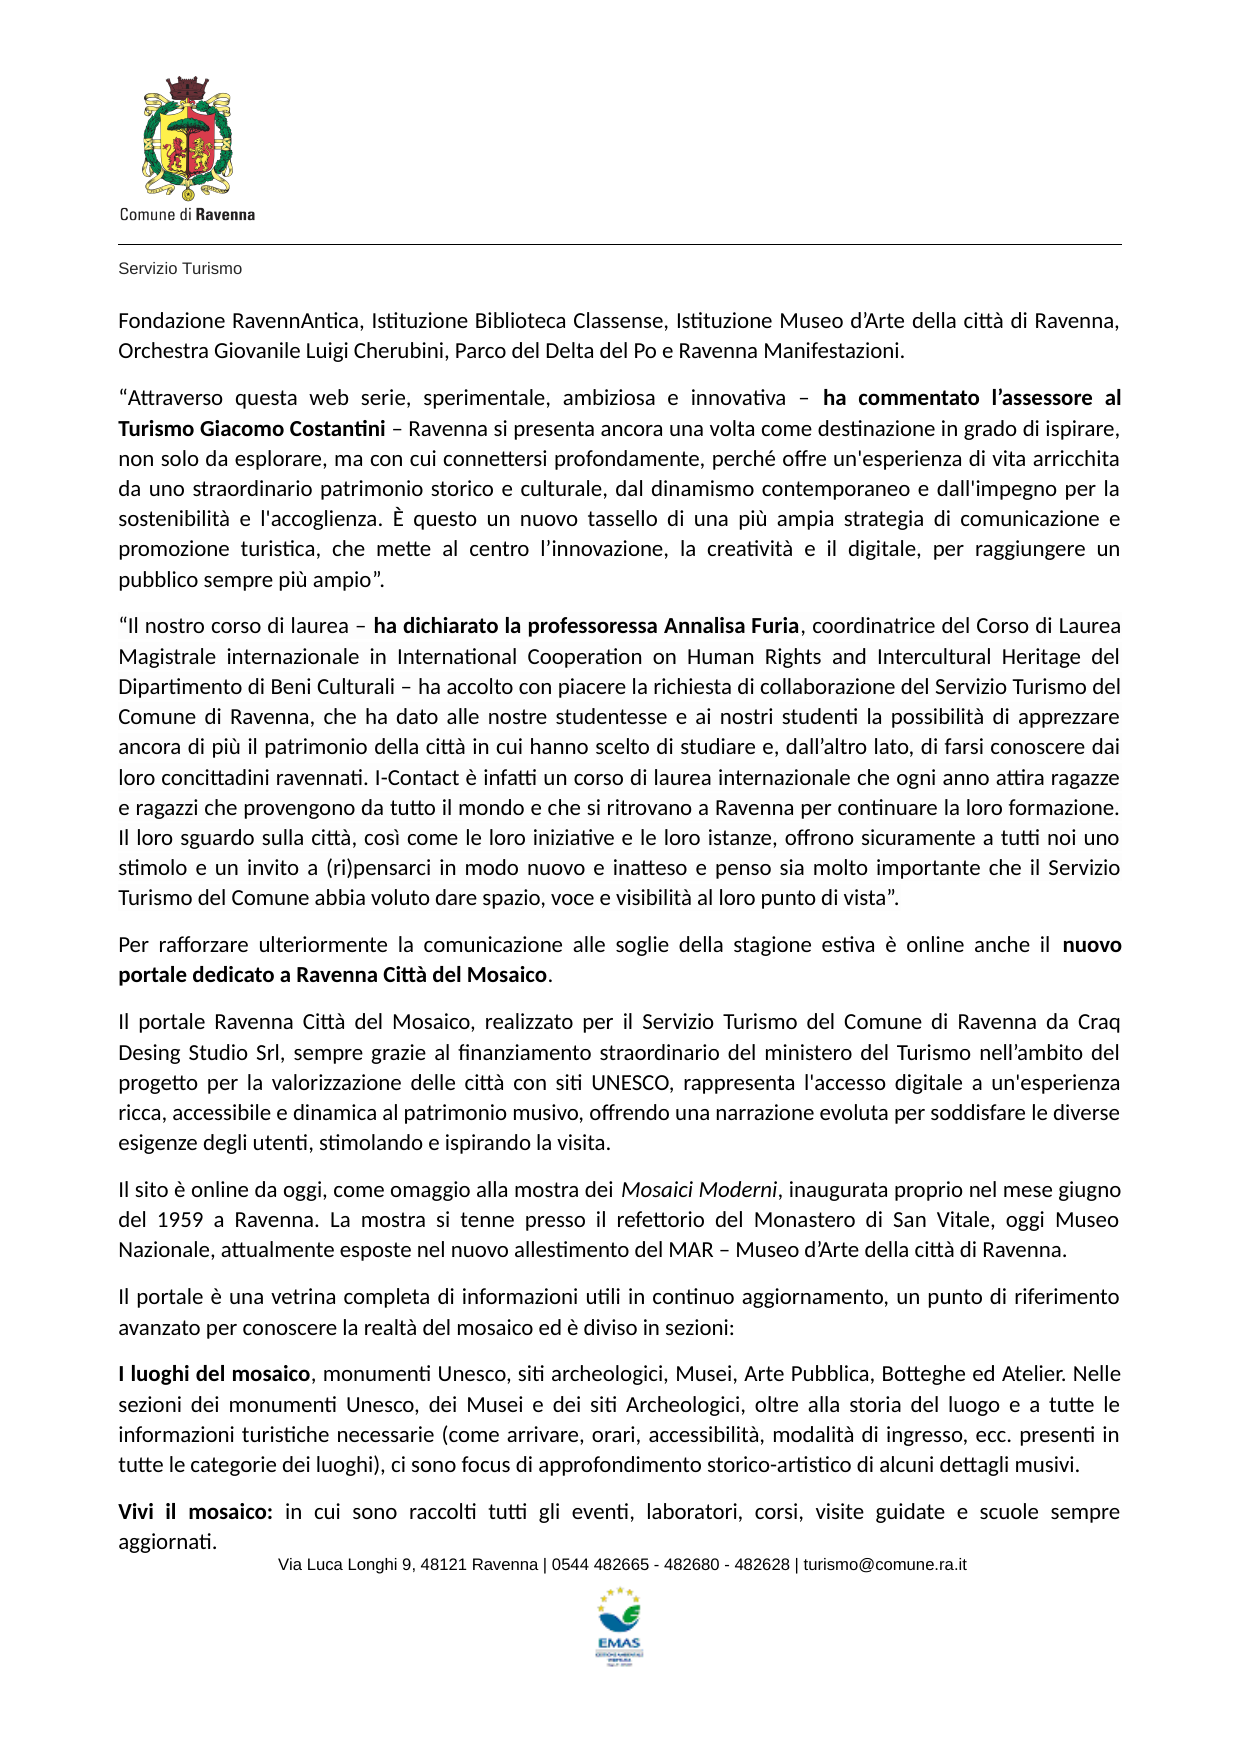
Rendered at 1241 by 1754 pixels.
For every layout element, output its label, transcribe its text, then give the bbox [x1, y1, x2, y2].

text Il portale Ravenna Città del Mosaico, realizzato per il Servizio Turismo del Comune di Ravenna da Craq Desing Studio Srl, sempre grazie al finanziamento straordinario del ministero del Turismo nell’ambito del progetto per la valorizzazione delle città con siti UNESCO, rappresenta l'accesso digitale a un'esperienza ricca, accessibile e dinamica al patrimonio musivo, offrendo una narrazione evoluta per soddisfare le diverse esigenze degli utenti, stimolando e ispirando la visita. [118, 1007, 1122, 1156]
text I luoghi del mosaico, monumenti Unesco, siti archeologici, Musei, Arte Pubblica, Botteghe ed Atelier. Nelle sezioni dei monumenti Unesco, dei Musei e dei siti Archeologici, oltre alla storia del luogo e a tutte le informazioni turistiche necessarie (come arrivare, orari, accessibilità, modalità di ingresso, ecc. presenti in tutte le categorie dei luoghi), ci sono focus di approfondimento storico-artistico di alcuni dettagli musivi. [118, 1359, 1122, 1478]
text Per rafforzare ulteriormente la comunicazione alle soglie della stagione estiva è online anche il nuovo portale dedicato a Ravenna Città del Mosaico. [118, 930, 1122, 988]
text Il sito è online da oggi, come omaggio alla mostra dei Mosaici Moderni, inaugurata proprio nel mese giugno del 1959 a Ravenna. La mostra si tenne presso il refettorio del Monastero di San Vitale, oggi Museo Nazionale, attualmente esposte nel nuovo allestimento del MAR – Museo d’Arte della città di Ravenna. [118, 1175, 1122, 1263]
text Vivi il mosaico: in cui sono raccolti tutti gli eventi, laboratori, corsi, visite guidate e scuole sempre aggiornati. [118, 1497, 1122, 1555]
picture [588, 1577, 652, 1681]
text Il portale è una vetrina completa di informazioni utili in continuo aggiornamento, un punto di riferimento avanzato per conoscere la realtà del mosaico ed è diviso in sezioni: [118, 1282, 1122, 1341]
text “Attraverso questa web serie, sperimentale, ambiziosa e innovativa – ha commentato l’assessore al Turismo Giacomo Costantini – Ravenna si presenta ancora una volta come destinazione in grado di ispirare, non solo da esplorare, ma con cui connettersi profondamente, perché offre un'esperienza di vita arricchita da uno straordinario patrimonio storico e culturale, dal dinamismo contemporaneo e dall'impegno per la sostenibilità e l'accoglienza. È questo un nuovo tassello di una più ampia strategia di comunicazione e promozione turistica, che mette al centro l’innovazione, la creatività e il digitale, per raggiungere un pubblico sempre più ampio”. [118, 383, 1122, 593]
picture [118, 73, 256, 223]
